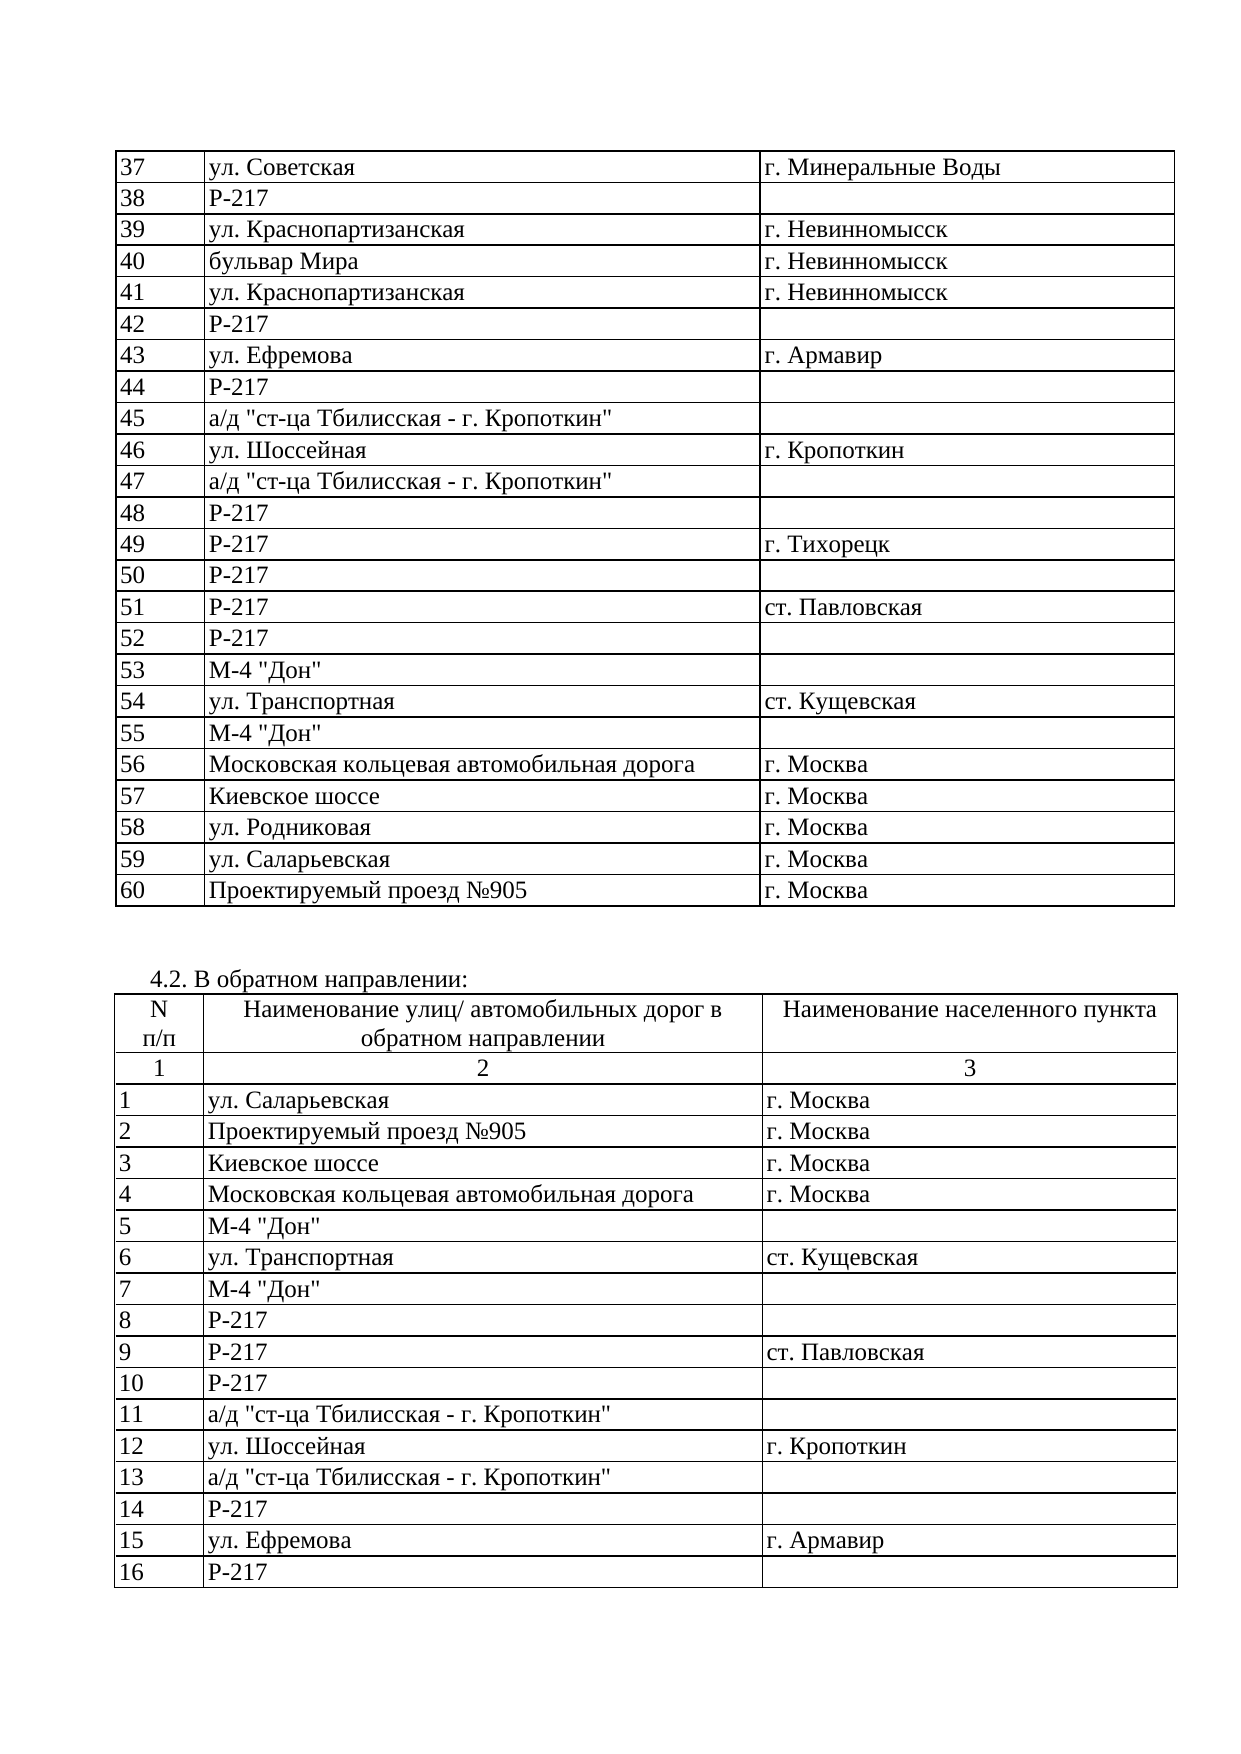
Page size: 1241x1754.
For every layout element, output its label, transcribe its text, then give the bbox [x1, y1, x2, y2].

table_cell 38 [117, 183, 204, 213]
table_cell ст. Павловская [763, 1335, 1177, 1366]
table_cell г. Москва [763, 1146, 1177, 1178]
table_cell г. Невинномысск [761, 277, 1174, 307]
table_cell 53 [117, 655, 204, 685]
table_cell г. Москва [763, 1115, 1177, 1146]
text 4.2. В обратном направлении: [150, 964, 1090, 993]
table_cell Р-217 [205, 623, 759, 653]
table_cell ст. Кущевская [761, 686, 1174, 716]
table_cell 10 [115, 1368, 203, 1398]
table_cell 3 [115, 1147, 203, 1178]
table_cell 1 [115, 1053, 203, 1083]
table_header N п/п [115, 995, 203, 1052]
table_cell г. Армавир [761, 340, 1174, 370]
table_cell ул. Ефремова [204, 1525, 762, 1555]
table_cell г. Кропоткин [761, 435, 1174, 464]
table_cell 42 [117, 309, 204, 339]
table_cell г. Тихорецк [761, 529, 1174, 559]
table_cell ул. Краснопартизанская [205, 277, 759, 307]
table_cell Р-217 [205, 498, 759, 527]
table_cell [763, 1366, 1177, 1398]
table_cell [763, 1461, 1177, 1492]
table_cell [761, 309, 1174, 339]
table_cell М-4 "Дон" [204, 1211, 762, 1241]
table_cell 47 [117, 466, 204, 496]
table_cell 1 [115, 1084, 203, 1115]
table_cell 4 [115, 1179, 203, 1209]
table_cell 13 [115, 1462, 203, 1492]
table_cell Московская кольцевая автомобильная дорога [205, 749, 759, 779]
table_cell 11 [115, 1399, 203, 1429]
table_cell 2 [204, 1053, 762, 1083]
table_cell ул. Родниковая [205, 812, 759, 842]
table_cell ул. Советская [205, 152, 759, 181]
table_cell 37 [117, 152, 204, 181]
table_cell г. Москва [761, 812, 1174, 842]
table_cell [763, 1272, 1177, 1303]
table_cell [761, 403, 1174, 433]
table_cell 6 [115, 1242, 203, 1272]
table_cell 43 [117, 340, 204, 370]
table_cell г. Москва [761, 844, 1174, 873]
table_cell 40 [117, 246, 204, 276]
table_cell Р-217 [205, 592, 759, 622]
table_cell [761, 718, 1174, 748]
table_cell М-4 "Дон" [204, 1274, 762, 1303]
table_cell ст. Кущевская [763, 1241, 1177, 1272]
table_cell 16 [115, 1556, 203, 1587]
table_cell г. Невинномысск [761, 246, 1174, 276]
table_cell [763, 1555, 1177, 1587]
table_cell [761, 561, 1174, 590]
table_cell ул. Транспортная [205, 686, 759, 716]
table_cell 52 [117, 623, 204, 653]
table_cell [761, 498, 1174, 527]
table_cell ул. Шоссейная [204, 1431, 762, 1461]
table_cell Проектируемый проезд №905 [204, 1116, 762, 1146]
table_cell 55 [117, 718, 204, 748]
table_cell Р-217 [205, 372, 759, 402]
table_cell г. Москва [761, 875, 1174, 905]
table_cell а/д "ст-ца Тбилисская - г. Кропоткин" [205, 466, 759, 496]
table_cell ул. Транспортная [204, 1242, 762, 1272]
table_cell г. Невинномысск [761, 215, 1174, 244]
table_cell Р-217 [204, 1557, 762, 1587]
table_cell 39 [117, 215, 204, 244]
table_cell 59 [117, 844, 204, 873]
table_cell Р-217 [205, 529, 759, 559]
table_cell Киевское шоссе [205, 781, 759, 811]
table_cell Московская кольцевая автомобильная дорога [204, 1179, 762, 1209]
table_cell Р-217 [204, 1368, 762, 1398]
table_cell 57 [117, 781, 204, 811]
table_cell ул. Краснопартизанская [205, 215, 759, 244]
table_cell 3 [763, 1052, 1177, 1083]
table_cell 2 [115, 1116, 203, 1146]
table_cell 49 [117, 529, 204, 559]
table_cell г. Москва [761, 781, 1174, 811]
table_cell 60 [117, 875, 204, 905]
table_cell г. Армавир [763, 1524, 1177, 1555]
table_cell 41 [117, 277, 204, 307]
table_cell Р-217 [205, 561, 759, 590]
table_cell [761, 623, 1174, 653]
table_cell г. Минеральные Воды [761, 152, 1174, 181]
table_cell 48 [117, 498, 204, 527]
table_cell а/д "ст-ца Тбилисская - г. Кропоткин" [204, 1400, 762, 1429]
table_cell 50 [117, 561, 204, 590]
table_cell [761, 655, 1174, 685]
table_cell Р-217 [205, 309, 759, 339]
table_cell 9 [115, 1336, 203, 1366]
table_cell г. Москва [763, 1083, 1177, 1115]
table_cell бульвар Мира [205, 246, 759, 276]
table_cell г. Москва [761, 749, 1174, 779]
table_cell 45 [117, 403, 204, 433]
table_cell ул. Шоссейная [205, 435, 759, 464]
table_cell [763, 1304, 1177, 1335]
table_cell М-4 "Дон" [205, 718, 759, 748]
table_cell 5 [115, 1210, 203, 1241]
table_cell Проектируемый проезд №905 [205, 875, 759, 905]
table_cell [761, 372, 1174, 402]
table_cell 54 [117, 686, 204, 716]
table_cell [761, 466, 1174, 496]
table_cell 14 [115, 1493, 203, 1524]
table_cell 8 [115, 1305, 203, 1335]
table_cell ул. Саларьевская [204, 1085, 762, 1115]
table_cell [763, 1492, 1177, 1524]
table_cell М-4 "Дон" [205, 655, 759, 685]
table_cell ул. Ефремова [205, 340, 759, 370]
table_cell а/д "ст-ца Тбилисская - г. Кропоткин" [205, 403, 759, 433]
table_cell ст. Павловская [761, 592, 1174, 622]
table_cell Р-217 [204, 1337, 762, 1366]
table_cell г. Кропоткин [763, 1429, 1177, 1461]
table_cell 15 [115, 1525, 203, 1555]
table_cell 56 [117, 749, 204, 779]
table_cell [763, 1398, 1177, 1429]
table_cell ул. Саларьевская [205, 844, 759, 873]
table_cell Р-217 [204, 1305, 762, 1335]
table_cell Киевское шоссе [204, 1148, 762, 1178]
table_cell [761, 183, 1174, 213]
table_header Наименование населенного пункта [763, 995, 1177, 1052]
table_cell 46 [117, 435, 204, 464]
table_cell 44 [117, 372, 204, 402]
table_cell [763, 1209, 1177, 1241]
table_header Наименование улиц/ автомобильных дорог в обратном направлении [204, 995, 762, 1052]
table_cell 12 [115, 1430, 203, 1461]
table_cell г. Москва [763, 1178, 1177, 1209]
table_cell Р-217 [205, 183, 759, 213]
table_cell 58 [117, 812, 204, 842]
table_cell 7 [115, 1273, 203, 1303]
table_cell 51 [117, 592, 204, 622]
table_cell Р-217 [204, 1494, 762, 1524]
table_cell а/д "ст-ца Тбилисская - г. Кропоткин" [204, 1462, 762, 1492]
